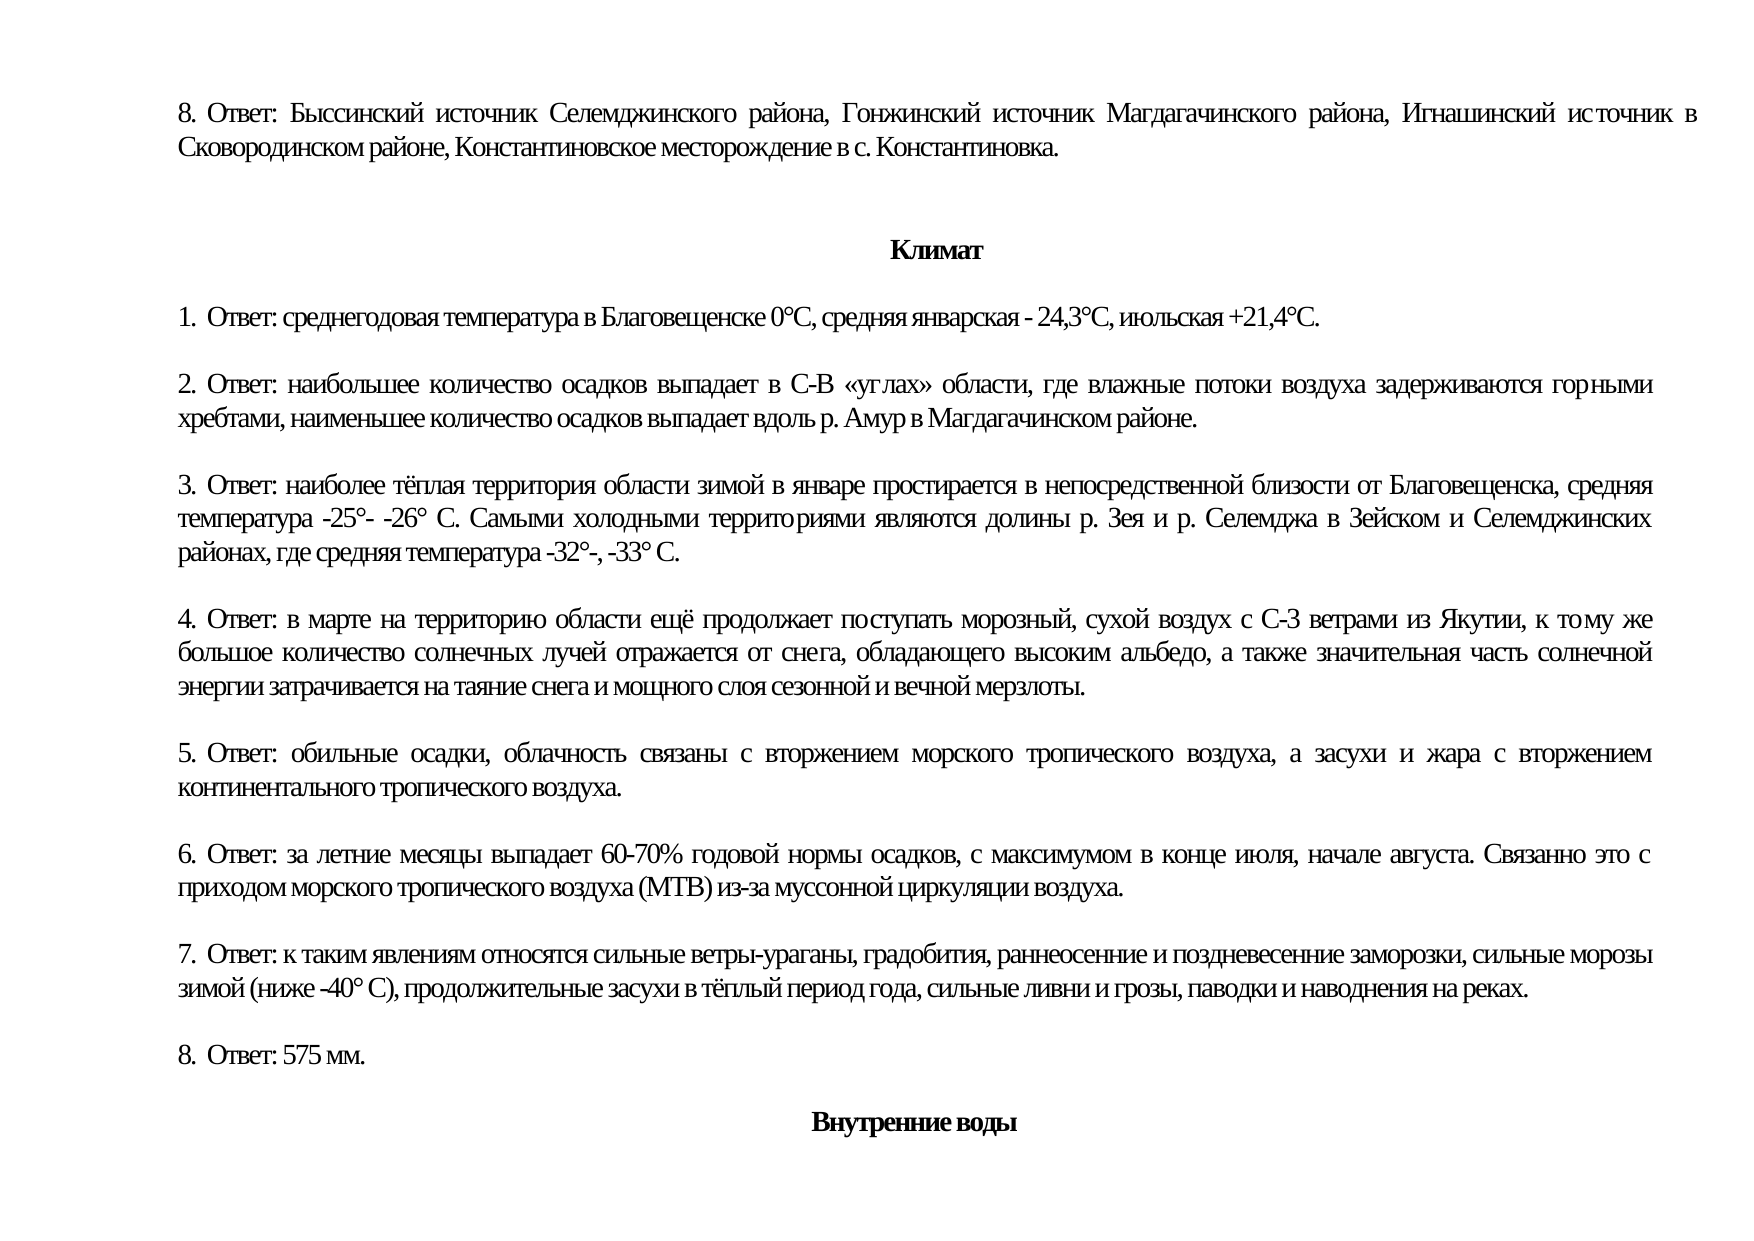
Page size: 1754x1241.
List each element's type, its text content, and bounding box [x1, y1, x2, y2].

list Ответ: наибольшее количество осадков выпадает в С-В «углах» области, где влажные потоки воздуха задерживаются горными хребтами, наименьшее количество осадков выпадает вдоль р. Амур в Магдагачинском районе. [177, 366, 1654, 433]
list Ответ: наиболее тёплая территория области зимой в январе простирается в непосредственной близости от Благовещенска, средняя температура -25°- -26° С. Самыми холодными территориями являются долины р. Зея и р. Селемджа в Зейском и Селемджинских районах, где средняя температура -32°-, -33° С. [177, 467, 1654, 567]
list Ответ: к таким явлениям относятся сильные ветры-ураганы, градобития, раннеосенние и поздневесенние заморозки, сильные морозы зимой (ниже -40° С), продолжительные засухи в тёплый период года, сильные ливни и грозы, паводки и наводнения на реках. [177, 936, 1654, 1003]
text Климат [177, 232, 1698, 266]
text Внутренние воды [177, 1104, 1654, 1138]
list Ответ: среднегодовая температура в Благовещенске 0°С, средняя январская - 24,3°С, июльская +21,4°С. [134, 299, 1654, 333]
list Ответ: в марте на территорию области ещё продолжает поступать морозный, сухой воздух с С-3 ветрами из Якутии, к тому же большое количество солнечных лучей отражается от снега, обладающего высоким альбедо, а также значительная часть солнечной энергии затрачивается на таяние снега и мощного слоя сезонной и вечной мерзлоты. [177, 601, 1654, 702]
list Ответ: 575 мм. [177, 1037, 1654, 1071]
list Ответ: Быссинский источник Селемджинского района, Гонжинский источник Магдагачинского района, Игнашинский источник в Сковородинском районе, Константиновское месторождение в с. Константиновка. [177, 95, 1698, 162]
list Ответ: обильные осадки, облачность связаны с вторжением морского тропического воздуха, а засухи и жара с вторжением континентального тропического воздуха. [177, 735, 1654, 802]
list Ответ: за летние месяцы выпадает 60-70% годовой нормы осадков, с максимумом в конце июля, начале августа. Связанно это с приходом морского тропического воздуха (МТВ) из-за муссонной циркуляции воздуха. [177, 836, 1654, 903]
